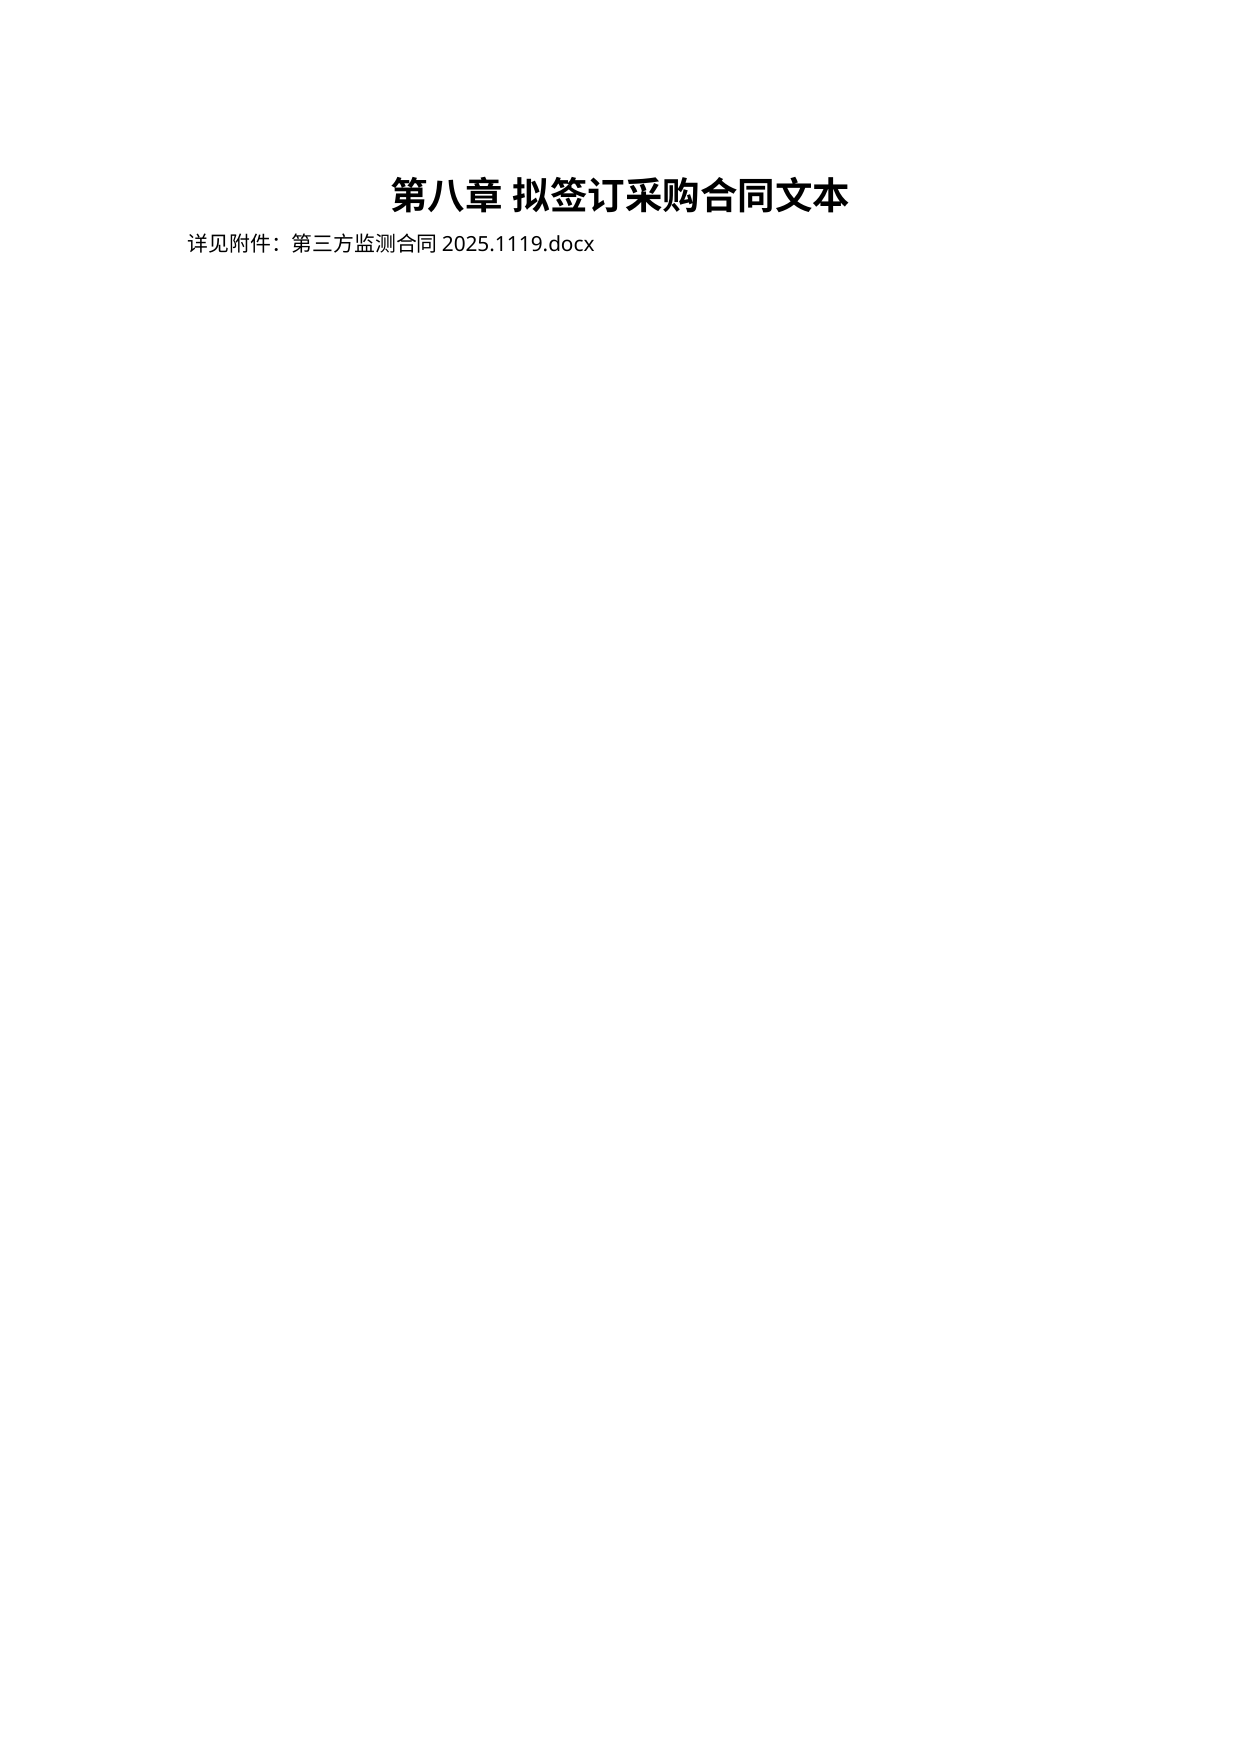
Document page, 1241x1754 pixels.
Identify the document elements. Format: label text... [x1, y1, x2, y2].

text 第八章 拟签订采购合同文本 [187, 162, 1053, 227]
text 详见附件：第三方监测合同2025.1119.docx [187, 227, 1053, 259]
